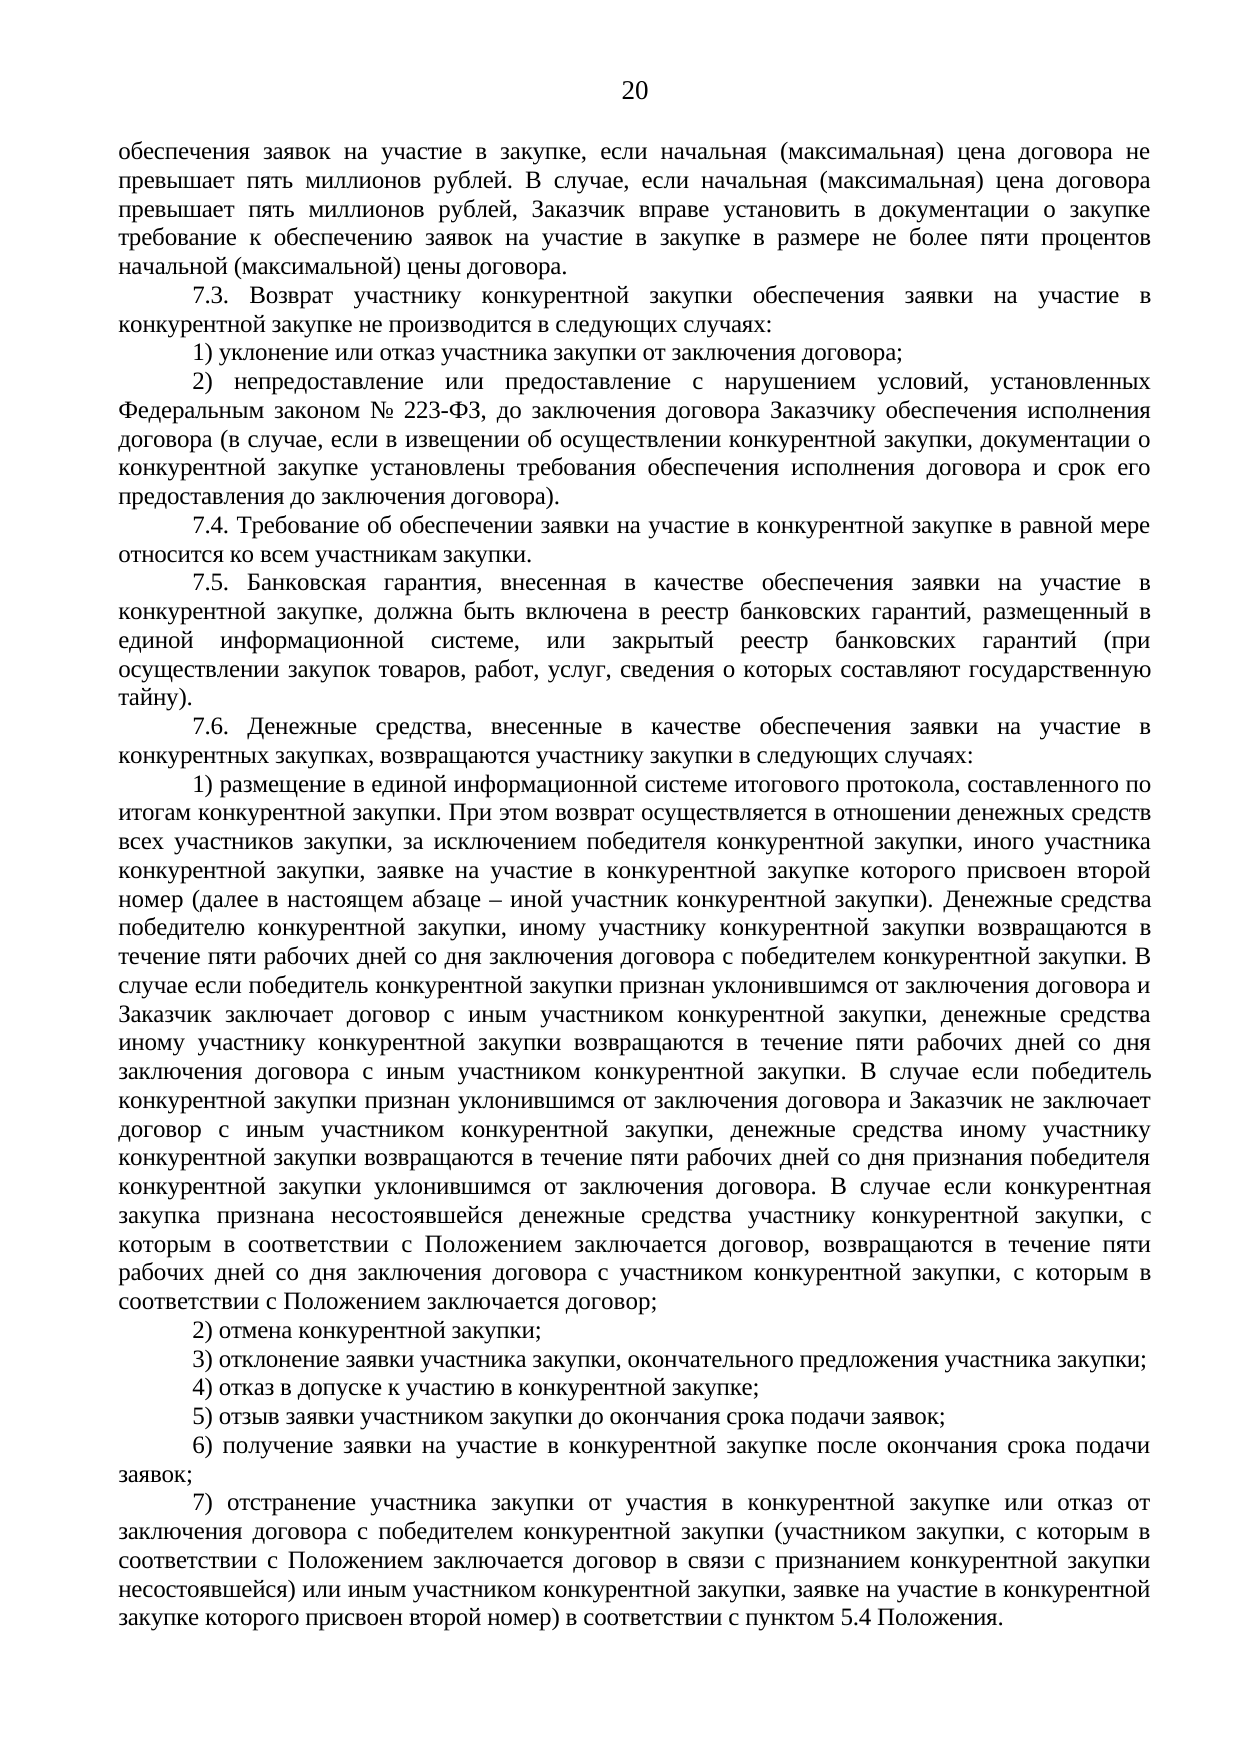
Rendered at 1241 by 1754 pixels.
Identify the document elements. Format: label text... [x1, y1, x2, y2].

text 6) получение заявки на участие в конкурентной закупке после окончания срока подачи заявок; [118, 1430, 1152, 1487]
text 7.6. Денежные средства, внесенные в качестве обеспечения заявки на участие в конкурентных закупках, возвращаются участнику закупки в следующих случаях: [118, 711, 1152, 769]
text 2) непредоставление или предоставление с нарушением условий, установленных Федеральным законом № 223-ФЗ, до заключения договора Заказчику обеспечения исполнения договора (в случае, если в извещении об осуществлении конкурентной закупки, документации о конкурентной закупке установлены требования обеспечения исполнения договора и срок его предоставления до заключения договора). [118, 366, 1152, 510]
text 7.5. Банковская гарантия, внесенная в качестве обеспечения заявки на участие в конкурентной закупке, должна быть включена в реестр банковских гарантий, размещенный в единой информационной системе, или закрытый реестр банковских гарантий (при осуществлении закупок товаров, работ, услуг, сведения о которых составляют государственную тайну). [118, 567, 1152, 711]
text 7.4. Требование об обеспечении заявки на участие в конкурентной закупке в равной мере относится ко всем участникам закупки. [118, 510, 1152, 567]
text 7.3. Возврат участнику конкурентной закупки обеспечения заявки на участие в конкурентной закупке не производится в следующих случаях: [118, 280, 1152, 337]
text 5) отзыв заявки участником закупки до окончания срока подачи заявок; [118, 1401, 1152, 1430]
text 2) отмена конкурентной закупки; [118, 1315, 1152, 1344]
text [118, 136, 1152, 280]
text 1) размещение в единой информационной системе итогового протокола, составленного по итогам конкурентной закупки. При этом возврат осуществляется в отношении денежных средств всех участников закупки, за исключением победителя конкурентной закупки, иного участника конкурентной закупки, заявке на участие в конкурентной закупке которого присвоен второй номер (далее в настоящем абзаце – иной участник конкурентной закупки). Денежные средства победителю конкурентной закупки, иному участнику конкурентной закупки возвращаются в течение пяти рабочих дней со дня заключения договора с победителем конкурентной закупки. В случае если победитель конкурентной закупки признан уклонившимся от заключения договора и Заказчик заключает договор с иным участником конкурентной закупки, денежные средства иному участнику конкурентной закупки возвращаются в течение пяти рабочих дней со дня заключения договора с иным участником конкурентной закупки. В случае если победитель конкурентной закупки признан уклонившимся от заключения договора и Заказчик не заключает договор с иным участником конкурентной закупки, денежные средства иному участнику конкурентной закупки возвращаются в течение пяти рабочих дней со дня признания победителя конкурентной закупки уклонившимся от заключения договора. В случае если конкурентная закупка признана несостоявшейся денежные средства участнику конкурентной закупки, с которым в соответствии с Положением заключается договор, возвращаются в течение пяти рабочих дней со дня заключения договора с участником конкурентной закупки, с которым в соответствии с Положением заключается договор; [118, 769, 1152, 1315]
text 3) отклонение заявки участника закупки, окончательного предложения участника закупки; [118, 1344, 1152, 1372]
text 7) отстранение участника закупки от участия в конкурентной закупке или отказ от заключения договора с победителем конкурентной закупки (участником закупки, с которым в соответствии с Положением заключается договор в связи с признанием конкурентной закупки несостоявшейся) или иным участником конкурентной закупки, заявке на участие в конкурентной закупке которого присвоен второй номер) в соответствии с пунктом 5.4 Положения. [118, 1487, 1152, 1631]
text 4) отказ в допуске к участию в конкурентной закупке; [118, 1372, 1152, 1401]
text 1) уклонение или отказ участника закупки от заключения договора; [118, 337, 1152, 366]
